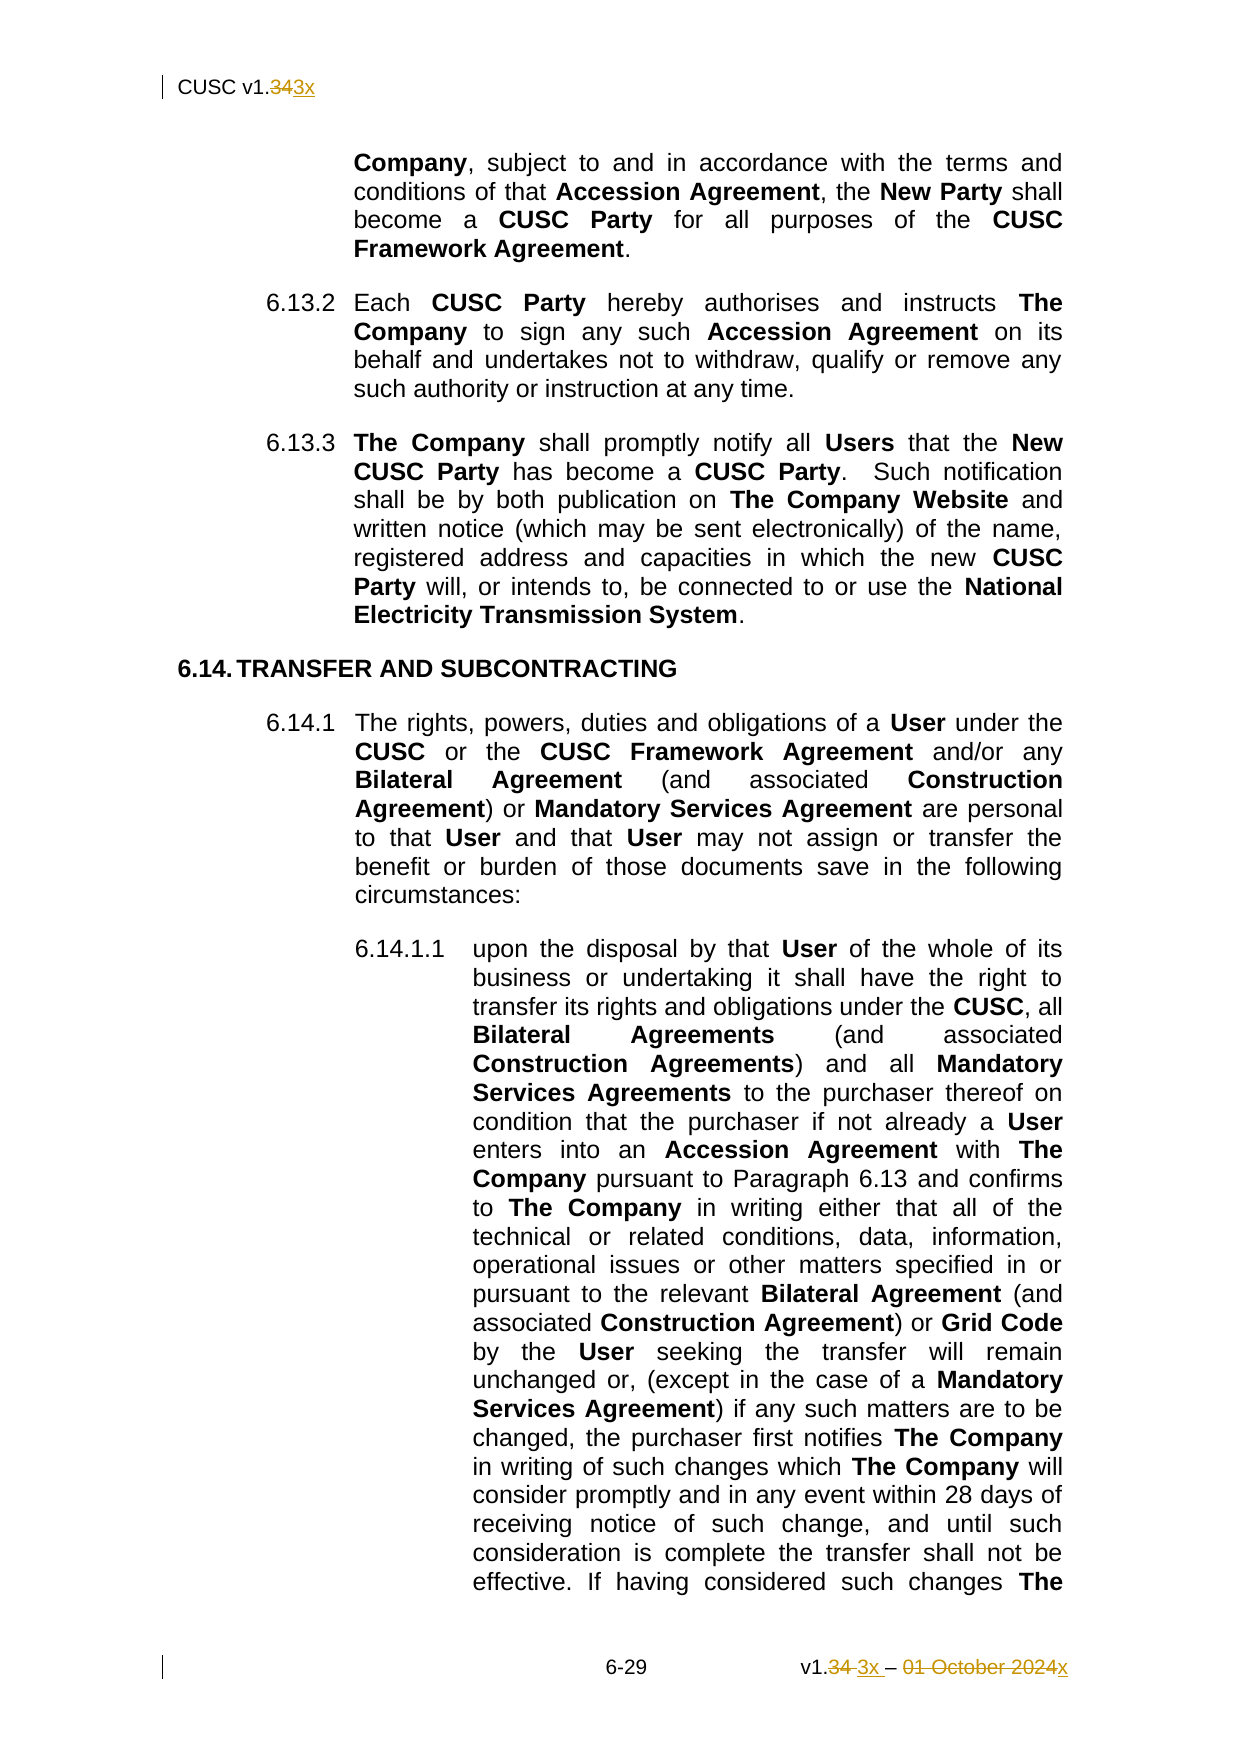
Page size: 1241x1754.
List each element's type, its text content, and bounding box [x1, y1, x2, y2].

subtitle 6.13.3 The Company shall promptly notify all Users that the New CUSC Party has become a CUSC Party. Such notification shall be by both publication on The Company Website and written notice (which may be sent electronically) of the name, registered address and capacities in which the new CUSC Party will, or intends to, be connected to or use the National Electricity Transmission System. [266, 428, 1063, 629]
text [354, 934, 1063, 1595]
subtitle Each CUSC Party hereby authorises and instructs The Company to sign any such Accession Agreement on its behalf and undertakes not to withdraw, qualify or remove any such authority or instruction at any time. [266, 288, 1063, 403]
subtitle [266, 148, 1063, 263]
subtitle TRANSFER AND SUBCONTRACTING [177, 654, 1063, 683]
subtitle 6.14.1 The rights, powers, duties and obligations of a User under the CUSC or the CUSC Framework Agreement and/or any Bilateral Agreement (and associated Construction Agreement) or Mandatory Services Agreement are personal to that User and that User may not assign or transfer the benefit or burden of those documents save in the following circumstances: [266, 708, 1063, 909]
